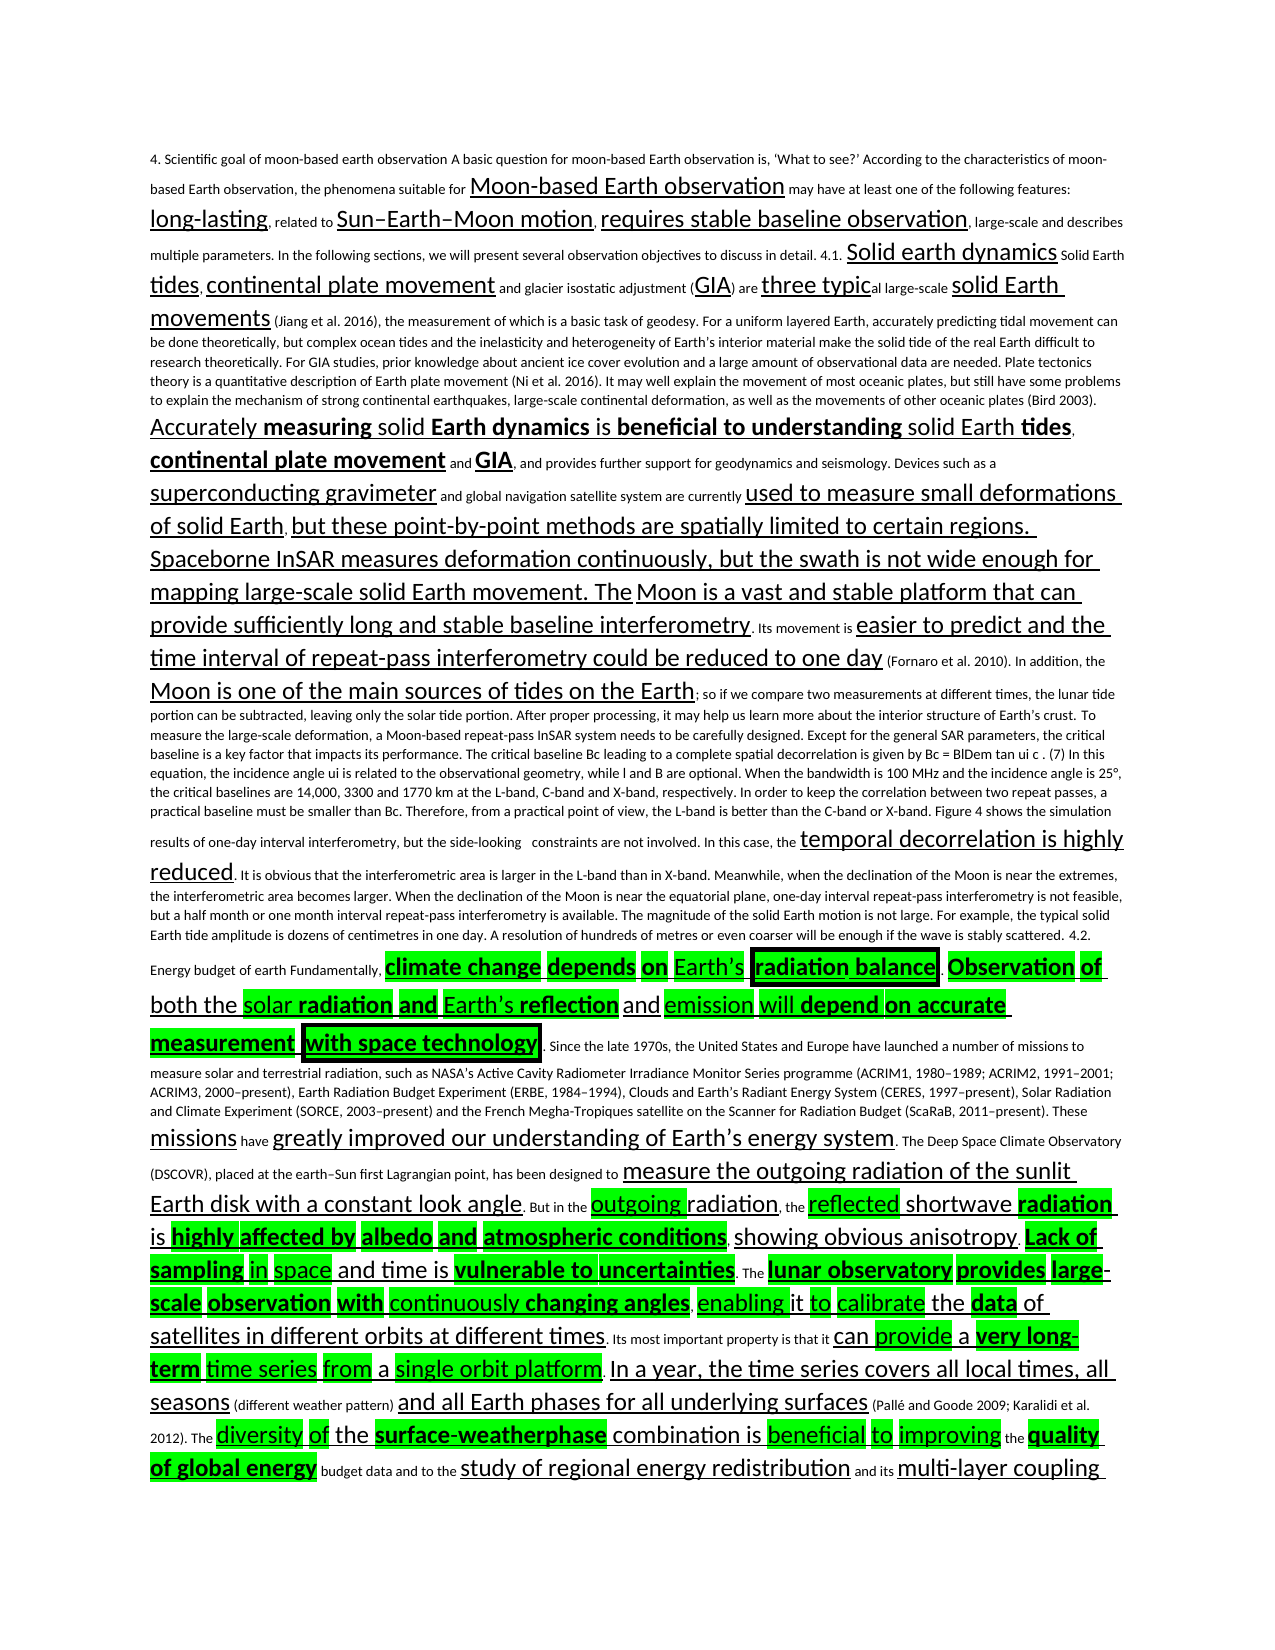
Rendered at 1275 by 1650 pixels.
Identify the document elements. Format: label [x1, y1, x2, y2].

text [150, 150, 1125, 1482]
